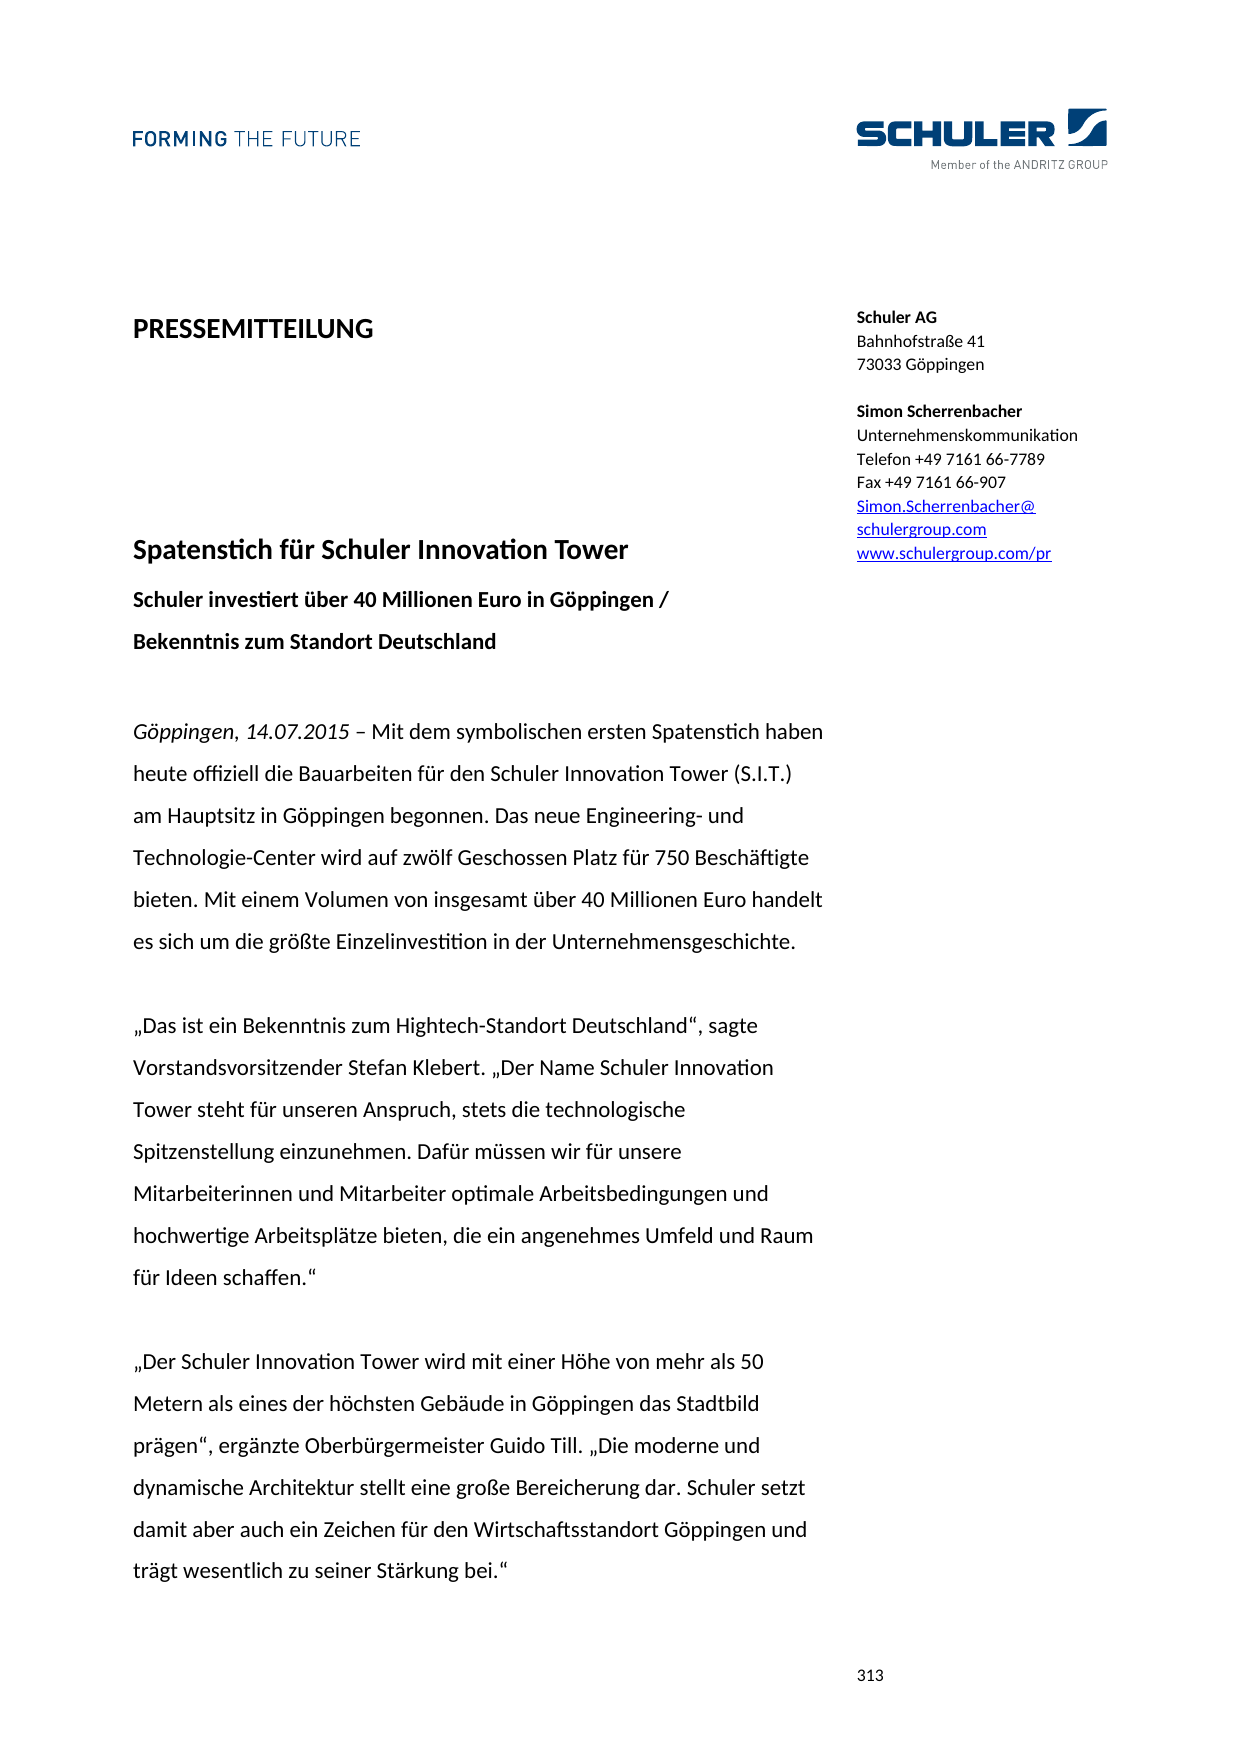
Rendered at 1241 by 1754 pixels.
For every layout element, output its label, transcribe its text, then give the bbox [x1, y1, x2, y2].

subtitle PRESSEMITTEILUNG [133, 310, 827, 346]
text „Das ist ein Bekenntnis zum Hightech-Standort Deutschland“, sagte Vorstandsvorsitzender Stefan Klebert. „Der Name Schuler Innovation Tower steht für unseren Anspruch, stets die technologische Spitzenstellung einzunehmen. Dafür müssen wir für unsere Mitarbeiterinnen und Mitarbeiter optimale Arbeitsbedingungen und hochwertige Arbeitsplätze bieten, die ein angenehmes Umfeld und Raum für Ideen schaffen.“ [133, 1011, 827, 1291]
subtitle Schuler investiert über 40 Millionen Euro in Göppingen / Bekenntnis zum Standort Deutschland [133, 585, 827, 655]
text Göppingen, 14.07.2015 – Mit dem symbolischen ersten Spatenstich haben heute offiziell die Bauarbeiten für den Schuler Innovation Tower (S.I.T.) am Hauptsitz in Göppingen begonnen. Das neue Engineering- und Technologie-Center wird auf zwölf Geschossen Platz für 750 Beschäftigte bieten. Mit einem Volumen von insgesamt über 40 Millionen Euro handelt es sich um die größte Einzelinvestition in der Unternehmensgeschichte. [133, 717, 827, 955]
text „Der Schuler Innovation Tower wird mit einer Höhe von mehr als 50 Metern als eines der höchsten Gebäude in Göppingen das Stadtbild prägen“, ergänzte Oberbürgermeister Guido Till. „Die moderne und dynamische Architektur stellt eine große Bereicherung dar. Schuler setzt damit aber auch ein Zeichen für den Wirtschaftsstandort Göppingen und trägt wesentlich zu seiner Stärkung bei.“ [133, 1347, 827, 1585]
subtitle Spatenstich für Schuler Innovation Tower [133, 531, 827, 567]
table_header Schuler AG Bahnhofstraße 41 73033 Göppingen Simon Scherrenbacher Unternehmenskommunikation Telefon +49 7161 66-7789 Fax +49 7161 66-907 Simon.Scherrenbacher@ schulergroup.com www.schulergroup.com/pr [857, 305, 1107, 615]
